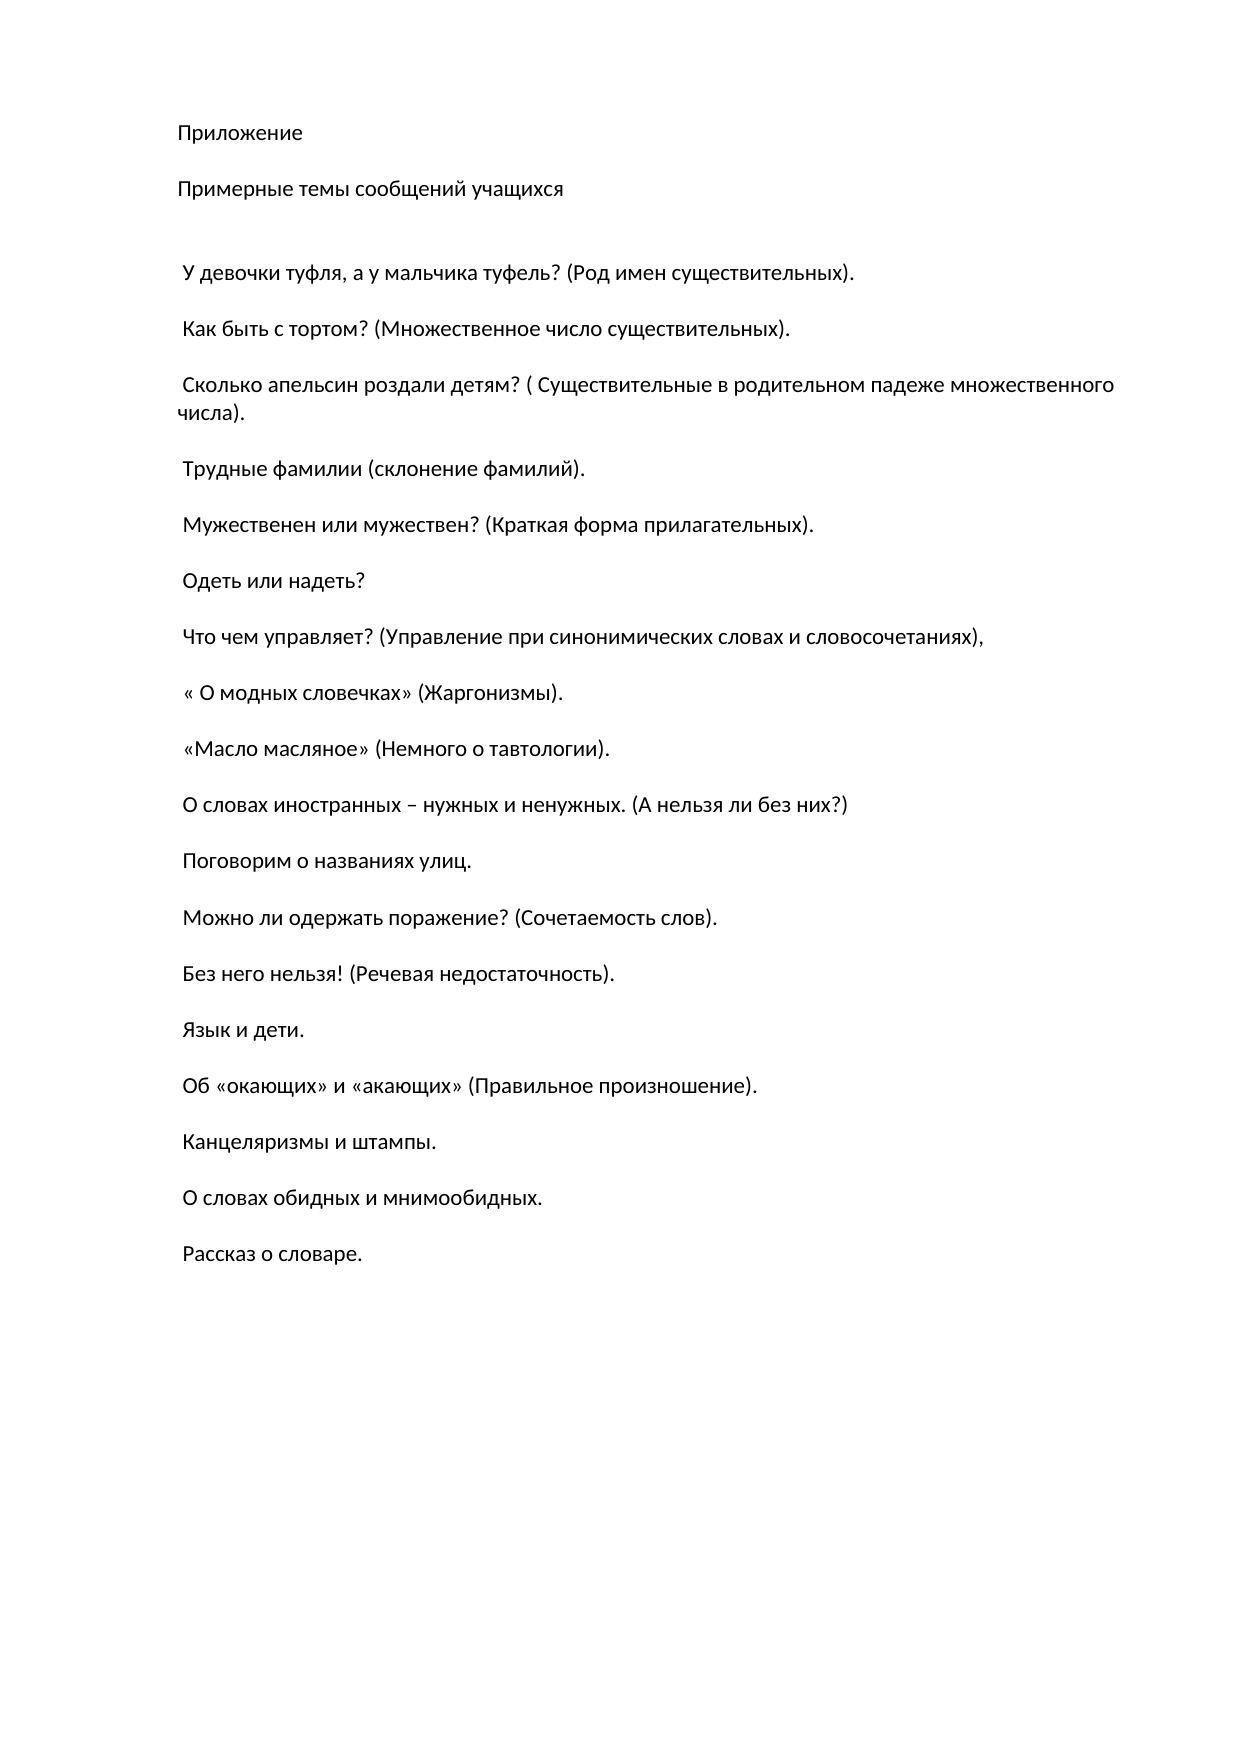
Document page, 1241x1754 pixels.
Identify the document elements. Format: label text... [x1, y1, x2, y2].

text Канцеляризмы и штампы. [177, 1127, 1152, 1155]
text Приложение [177, 118, 1152, 146]
text Язык и дети. [177, 1015, 1152, 1043]
text « О модных словечках» (Жаргонизмы). [177, 678, 1152, 707]
text Можно ли одержать поражение? (Сочетаемость слов). [177, 903, 1152, 931]
text Примерные темы сообщений учащихся [177, 174, 1152, 202]
text О словах иностранных – нужных и ненужных. (А нельзя ли без них?) [177, 791, 1152, 819]
text У девочки туфля, а у мальчика туфель? (Род имен существительных). [177, 258, 1152, 286]
text Поговорим о названиях улиц. [177, 847, 1152, 875]
text Об «окающих» и «акающих» (Правильное произношение). [177, 1071, 1152, 1099]
text Рассказ о словаре. [177, 1239, 1152, 1267]
text Что чем управляет? (Управление при синонимических словах и словосочетаниях), [177, 622, 1152, 651]
text Как быть с тортом? (Множественное число существительных). [177, 314, 1152, 342]
text «Масло масляное» (Немного о тавтологии). [177, 734, 1152, 763]
text Сколько апельсин роздали детям? ( Существительные в родительном падеже множественного числа). [177, 370, 1152, 426]
text Мужественен или мужествен? (Краткая форма прилагательных). [177, 510, 1152, 538]
text О словах обидных и мнимообидных. [177, 1183, 1152, 1211]
text Одеть или надеть? [177, 566, 1152, 594]
text Без него нельзя! (Речевая недостаточность). [177, 959, 1152, 987]
text Трудные фамилии (склонение фамилий). [177, 454, 1152, 482]
